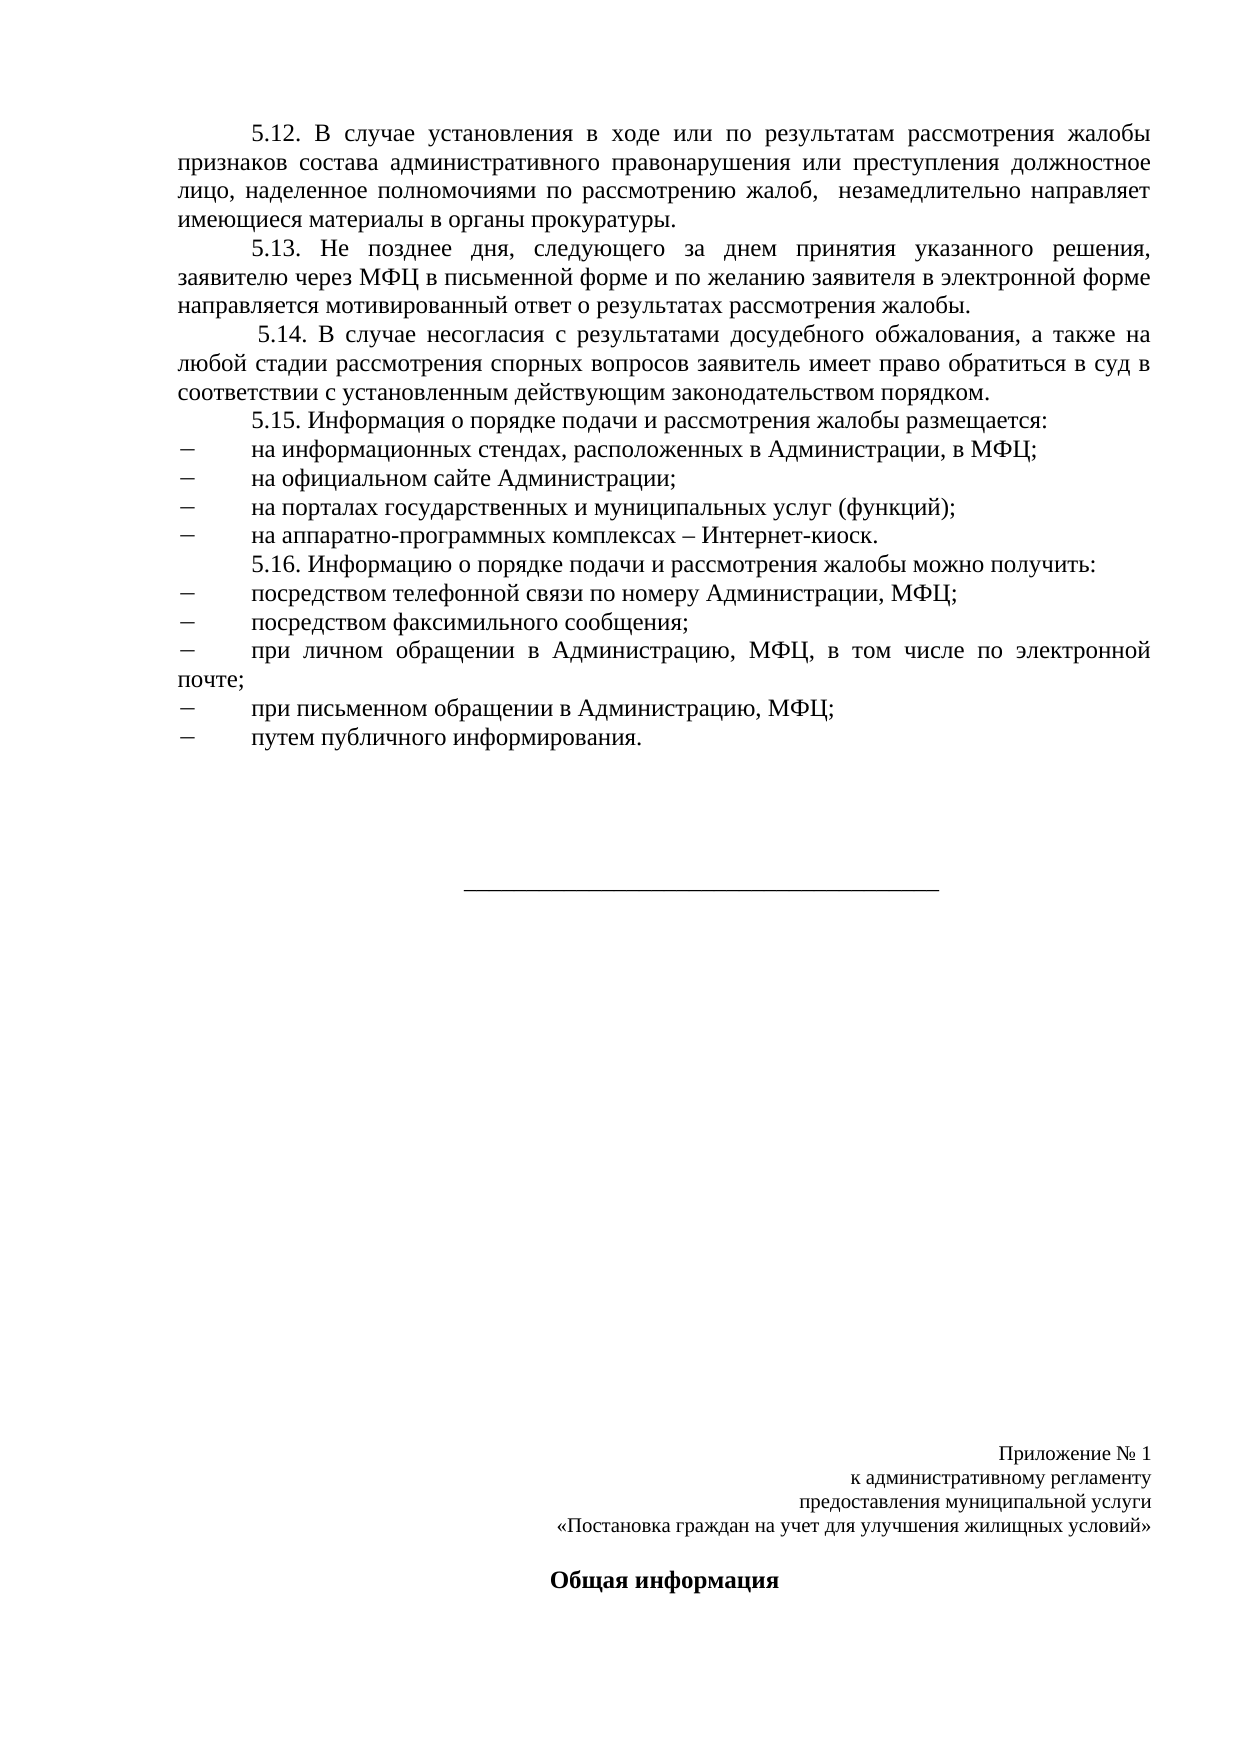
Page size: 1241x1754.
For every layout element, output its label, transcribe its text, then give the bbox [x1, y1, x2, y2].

list на аппаратно-программных комплексах – Интернет-киоск. [177, 521, 1152, 549]
list путем публичного информирования. [177, 722, 1152, 751]
text 5.16. Информацию о порядке подачи и рассмотрения жалобы можно получить: [177, 549, 1152, 578]
list посредством факсимильного сообщения; [177, 607, 1152, 636]
list при письменном обращении в Администрацию, МФЦ; [177, 693, 1152, 722]
list на порталах государственных и муниципальных услуг (функций); [177, 492, 1152, 521]
text 5.15. Информация о порядке подачи и рассмотрения жалобы размещается: [177, 406, 1152, 434]
text Приложение № 1 [177, 1441, 1152, 1465]
text ______________________________________ [177, 866, 1152, 894]
text 5.14. В случае несогласия с результатами досудебного обжалования, а также на любой стадии рассмотрения спорных вопросов заявитель имеет право обратиться в суд в соответствии с установленным действующим законодательством порядком. [177, 319, 1152, 406]
text Общая информация [177, 1566, 1152, 1594]
list на официальном сайте Администрации; [177, 463, 1152, 492]
text 5.13. Не позднее дня, следующего за днем принятия указанного решения, заявителю через МФЦ в письменной форме и по желанию заявителя в электронной форме направляется мотивированный ответ о результатах рассмотрения жалобы. [177, 233, 1152, 319]
list посредством телефонной связи по номеру Администрации, МФЦ; [177, 578, 1152, 607]
text предоставления муниципальной услуги [177, 1489, 1152, 1513]
list при личном обращении в Администрацию, МФЦ, в том числе по электронной почте; [177, 636, 1152, 693]
text к административному регламенту [177, 1465, 1152, 1489]
title «Постановка граждан на учет для улучшения жилищных условий» [177, 1513, 1152, 1537]
text 5.12. В случае установления в ходе или по результатам рассмотрения жалобы признаков состава административного правонарушения или преступления должностное лицо, наделенное полномочиями по рассмотрению жалоб, незамедлительно направляет имеющиеся материалы в органы прокуратуры. [177, 118, 1152, 233]
list на информационных стендах, расположенных в Администрации, в МФЦ; [177, 434, 1152, 463]
